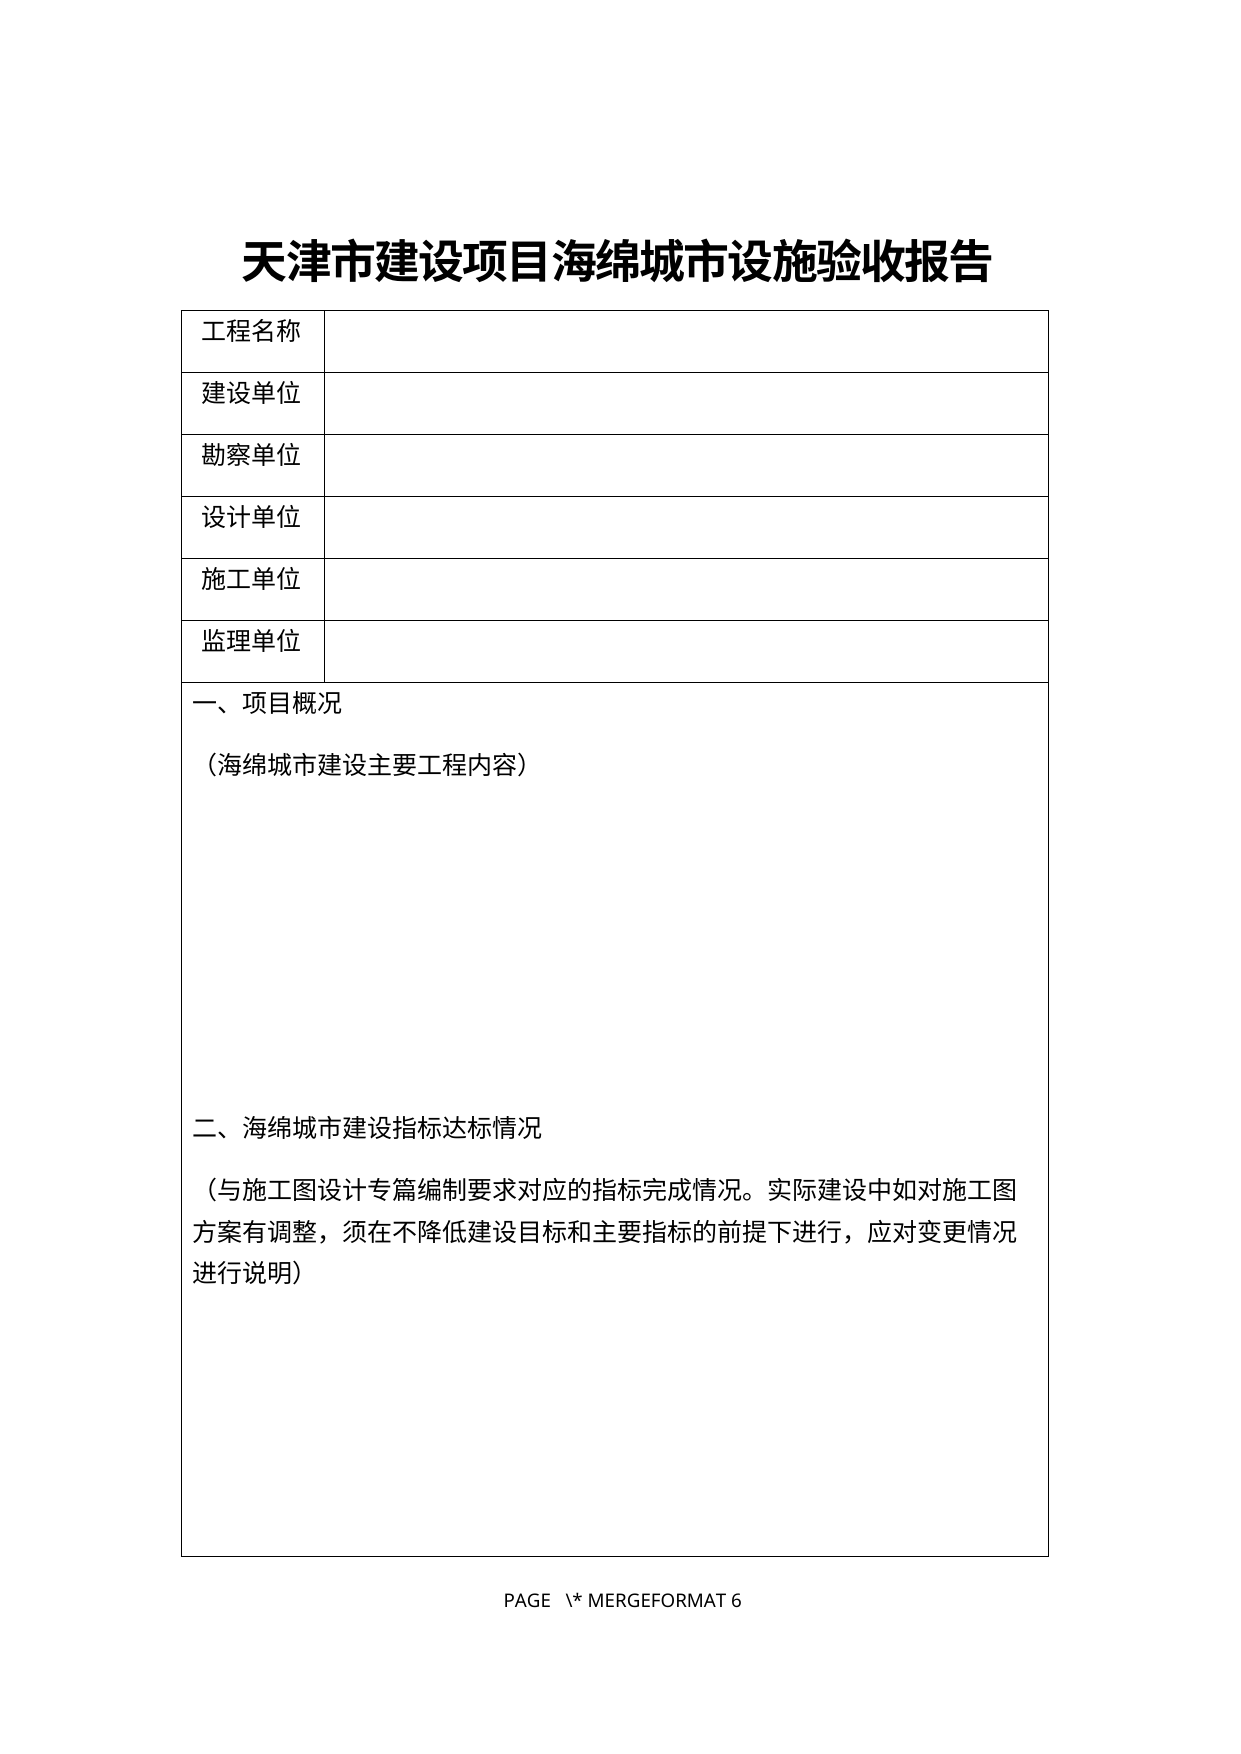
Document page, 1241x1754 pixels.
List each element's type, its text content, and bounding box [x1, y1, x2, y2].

table_cell [325, 497, 1048, 558]
table_header 工程名称 [182, 311, 324, 372]
table_cell [325, 435, 1048, 496]
table_cell [325, 621, 1048, 682]
text 天津市建设项目海绵城市设施验收报告 [165, 225, 1072, 291]
table_cell [325, 559, 1048, 620]
table_header [325, 311, 1048, 372]
table_cell [325, 373, 1048, 434]
table_cell 监理单位 [182, 621, 324, 682]
table_cell 施工单位 [182, 559, 324, 620]
table_cell 勘察单位 [182, 435, 324, 496]
table_cell 设计单位 [182, 497, 324, 558]
table_cell 建设单位 [182, 373, 324, 434]
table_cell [182, 683, 1048, 1556]
